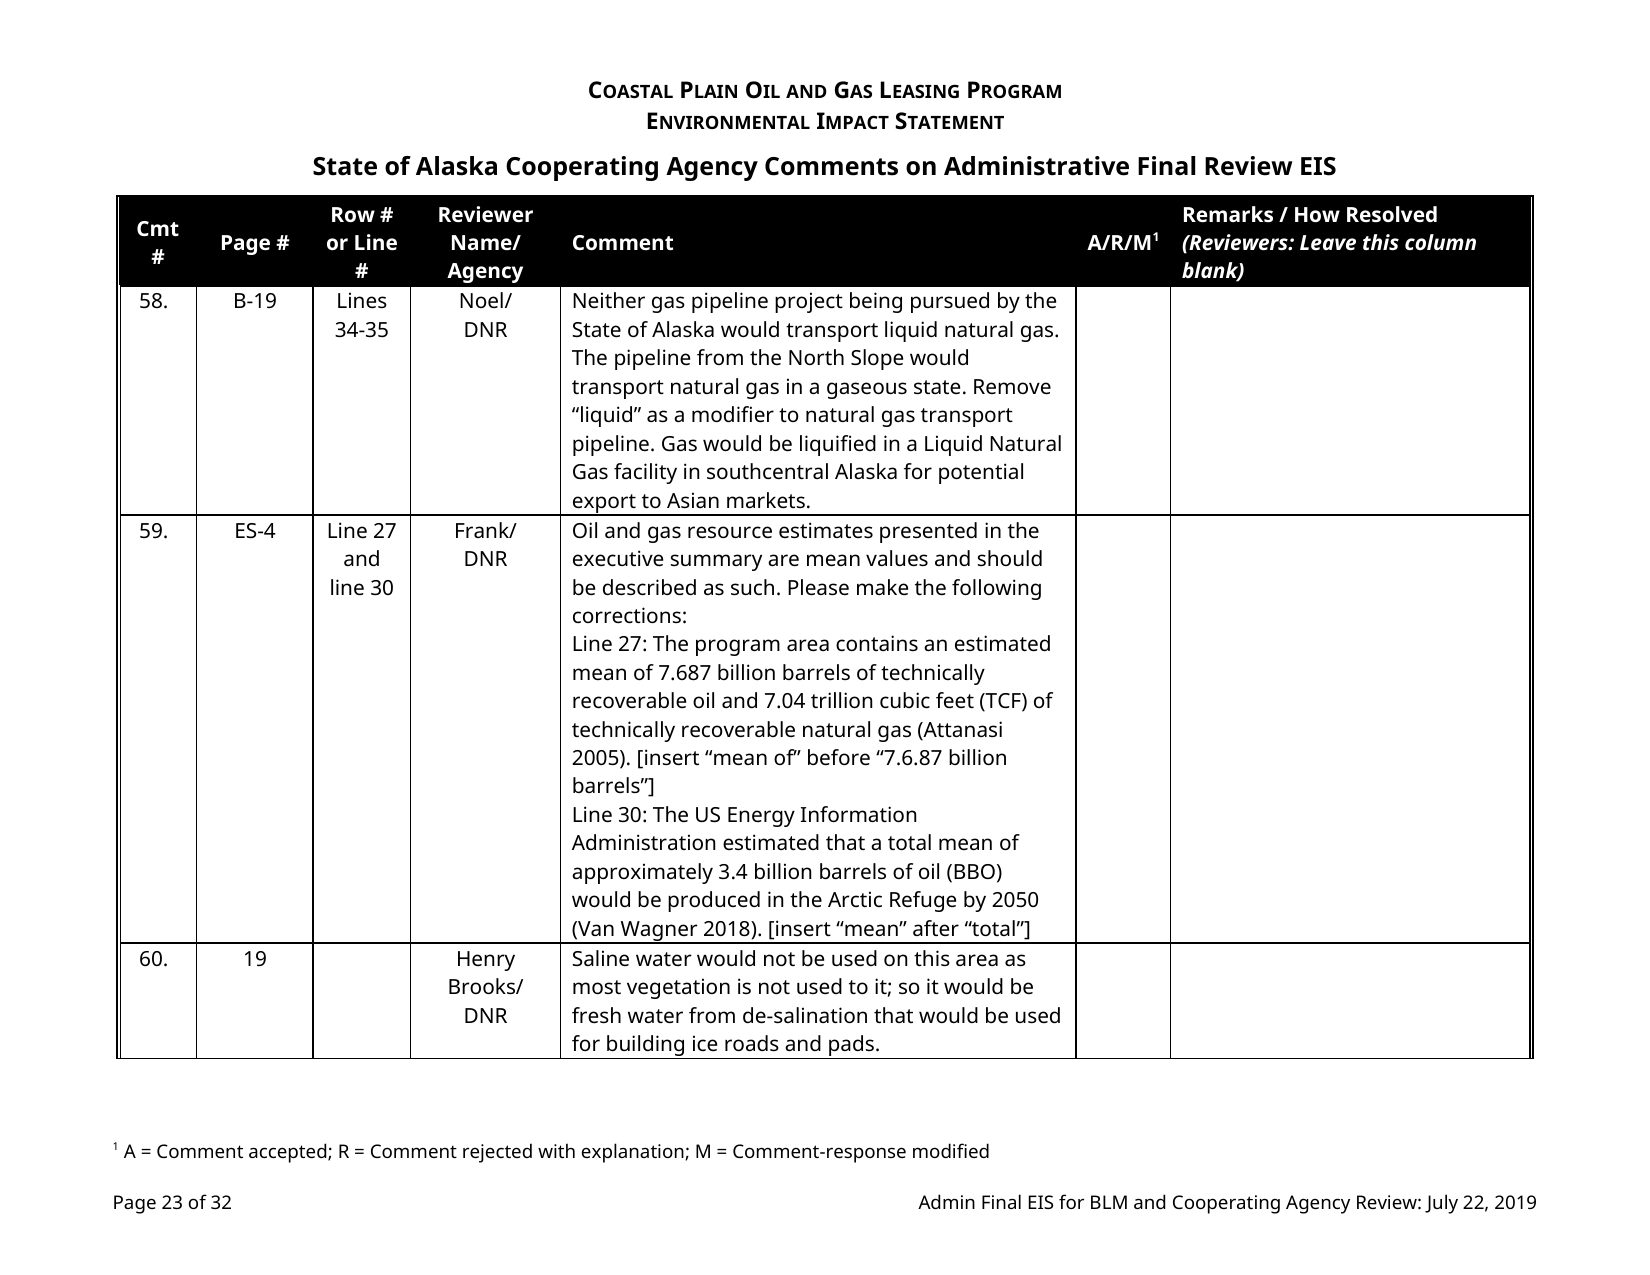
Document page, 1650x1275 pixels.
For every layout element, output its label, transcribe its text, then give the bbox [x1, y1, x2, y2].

table_cell [1171, 944, 1529, 1058]
table_cell [1077, 944, 1170, 1058]
table_cell Line 27 and line 30 [314, 516, 410, 942]
table_header Cmt # [121, 200, 196, 285]
table_cell [1171, 287, 1529, 514]
table_cell [1171, 516, 1529, 942]
table_cell Saline water would not be used on this area as most vegetation is not used to it; so it would be fresh water from de-salination that would be used for building ice roads and pads. [561, 944, 1075, 1058]
table_cell [121, 516, 196, 942]
table_cell Lines 34-35 [314, 287, 410, 514]
table_header Reviewer Name/ Agency [411, 200, 560, 285]
table_cell [1077, 516, 1170, 942]
table_cell Noel/ DNR [411, 287, 560, 514]
table_header Comment [561, 200, 1075, 285]
table_cell 19 [197, 944, 312, 1058]
table_cell Neither gas pipeline project being pursued by the State of Alaska would transport liquid natural gas. The pipeline from the North Slope would transport natural gas in a gaseous state. Remove “liquid” as a modifier to natural gas transport pipeline. Gas would be liquified in a Liquid Natural Gas facility in southcentral Alaska for potential export to Asian markets. [561, 287, 1075, 514]
table_header Row # or Line # [314, 200, 410, 285]
table_cell [121, 944, 196, 1058]
table_cell B-19 [197, 287, 312, 514]
table_cell ES-4 [197, 516, 312, 942]
table_cell [1077, 287, 1170, 514]
table_cell Henry Brooks/ DNR [411, 944, 560, 1058]
table_header Page # [197, 200, 312, 285]
table_cell Frank/ DNR [411, 516, 560, 942]
table_cell [121, 287, 196, 514]
table_cell Oil and gas resource estimates presented in the executive summary are mean values and should be described as such. Please make the following corrections: Line 27: The program area contains an estimated mean of 7.687 billion barrels of technically recoverable oil and 7.04 trillion cubic feet (TCF) of technically recoverable natural gas (Attanasi 2005). [insert “mean of” before “7.6.87 billion barrels”] Line 30: The US Energy Information Administration estimated that a total mean of approximately 3.4 billion barrels of oil (BBO) would be produced in the Arctic Refuge by 2050 (Van Wagner 2018). [insert “mean” after “total”] [561, 516, 1075, 942]
table_header Remarks / How Resolved (Reviewers: Leave this column blank) [1171, 200, 1529, 285]
table_cell [314, 944, 410, 1058]
table_header A/R/M1 [1077, 200, 1170, 285]
